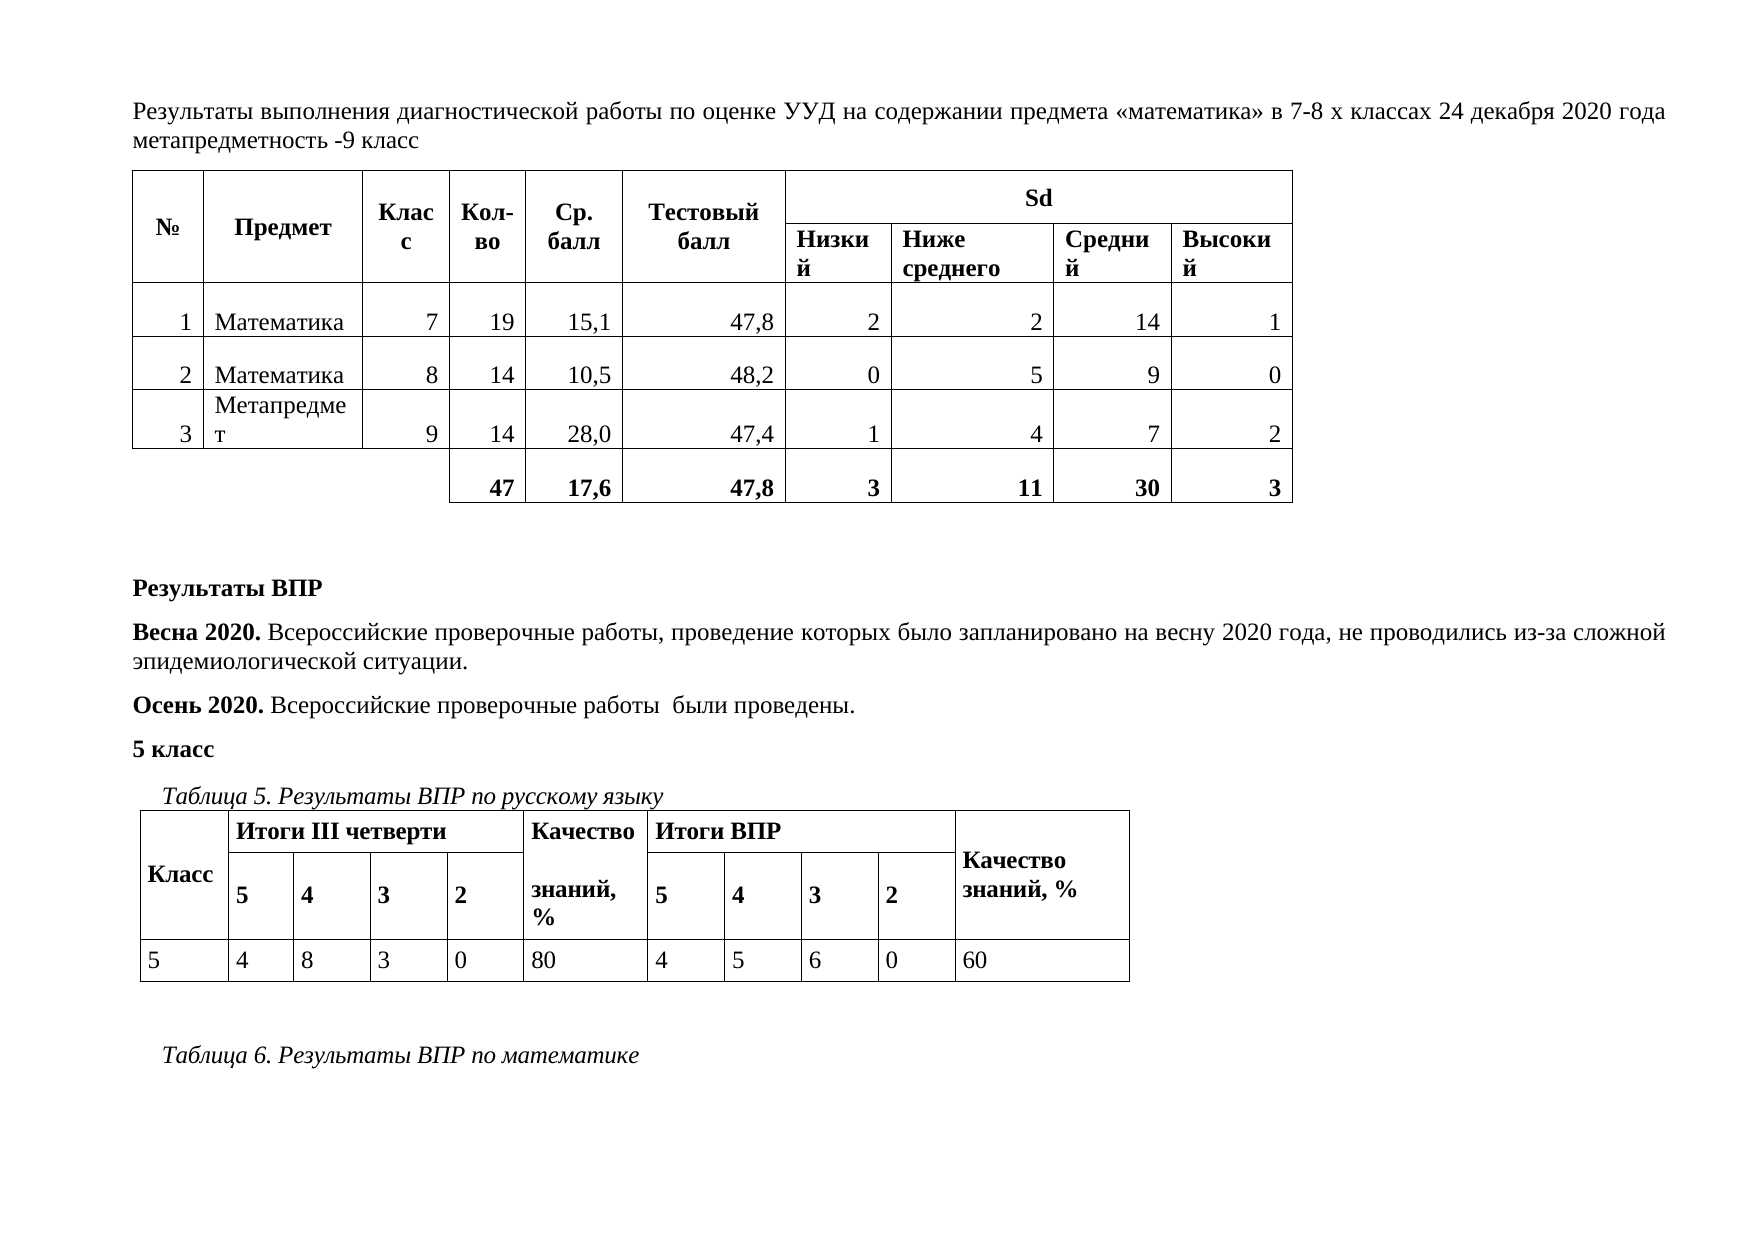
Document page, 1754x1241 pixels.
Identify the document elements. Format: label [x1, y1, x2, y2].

table_header [124, 89, 1675, 1076]
